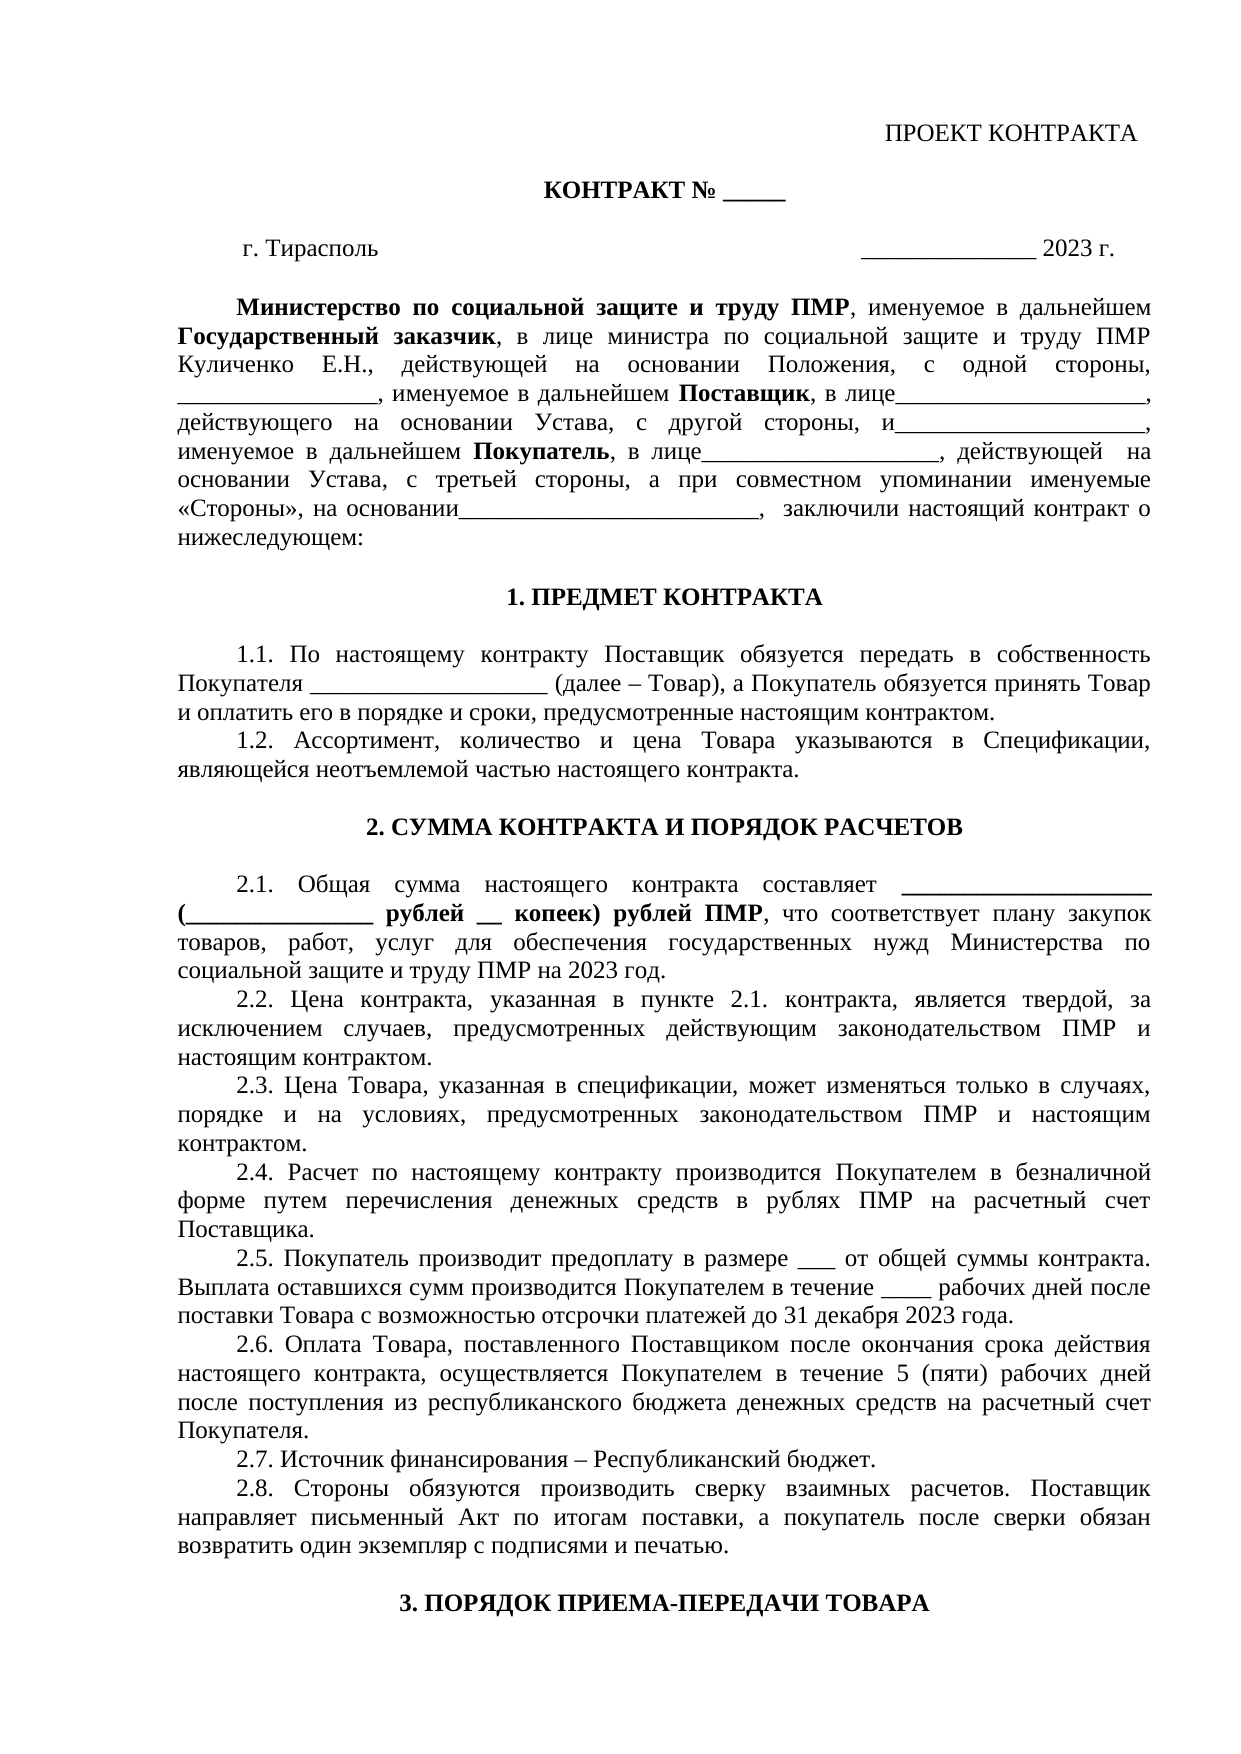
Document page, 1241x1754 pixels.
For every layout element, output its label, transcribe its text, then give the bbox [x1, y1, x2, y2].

text КОНТРАКТ № _____ [177, 176, 1152, 204]
text 2.8. Стороны обязуются производить сверку взаимных расчетов. Поставщик направляет письменный Акт по итогам поставки, а покупатель после сверки обязан возвратить один экземпляр с подписями и печатью. [177, 1473, 1152, 1559]
text 1.1. По настоящему контракту Поставщик обязуется передать в собственность Покупателя ___________________ (далее – Товар), а Покупатель обязуется принять Товар и оплатить его в порядке и сроки, предусмотренные настоящим контрактом. [177, 639, 1152, 725]
text 2.1. Общая сумма настоящего контракта составляет ____________________ (_______________ рублей __ копеек) рублей ПМР, что соответствует плану закупок товаров, работ, услуг для обеспечения государственных нужд Министерства по социальной защите и труду ПМР на 2023 год. [177, 869, 1152, 984]
text 1.2. Ассортимент, количество и цена Товара указываются в Спецификации, являющейся неотъемлемой частью настоящего контракта. [177, 725, 1152, 783]
text 2. СУММА КОНТРАКТА И ПОРЯДОК РАСЧЕТОВ [177, 812, 1152, 840]
text 1. ПРЕДМЕТ КОНТРАКТА [177, 582, 1152, 610]
text 2.5. Покупатель производит предоплату в размере ___ от общей суммы контракта. Выплата оставшихся сумм производится Покупателем в течение ____ рабочих дней после поставки Товара с возможностью отсрочки платежей до 31 декабря 2023 года. [177, 1243, 1152, 1329]
text г. Тирасполь ______________ 2023 г. [177, 233, 1152, 262]
text ПРОЕКТ КОНТРАКТА [177, 118, 1152, 147]
text 2.6. Оплата Товара, поставленного Поставщиком после окончания срока действия настоящего контракта, осуществляется Покупателем в течение 5 (пяти) рабочих дней после поступления из республиканского бюджета денежных средств на расчетный счет Покупателя. [177, 1329, 1152, 1444]
text 2.2. Цена контракта, указанная в пункте 2.1. контракта, является твердой, за исключением случаев, предусмотренных действующим законодательством ПМР и настоящим контрактом. [177, 984, 1152, 1070]
text Министерство по социальной защите и труду ПМР, именуемое в дальнейшем Государственный заказчик, в лице министра по социальной защите и труду ПМР Куличенко Е.Н., действующей на основании Положения, с одной стороны, ________________, именуемое в дальнейшем Поставщик, в лице____________________, действующего на основании Устава, с другой стороны, и____________________, именуемое в дальнейшем Покупатель, в лице___________________, действующей на основании Устава, с третьей стороны, а при совместном упоминании именуемые «Стороны», на основании________________________, заключили настоящий контракт о нижеследующем: [177, 292, 1152, 551]
text 2.3. Цена Товара, указанная в спецификации, может изменяться только в случаях, порядке и на условиях, предусмотренных законодательством ПМР и настоящим контрактом. [177, 1070, 1152, 1157]
text 2.4. Расчет по настоящему контракту производится Покупателем в безналичной форме путем перечисления денежных средств в рублях ПМР на расчетный счет Поставщика. [177, 1157, 1152, 1243]
text 2.7. Источник финансирования – Республиканский бюджет. [177, 1444, 1152, 1473]
text 3. ПОРЯДОК ПРИЕМА-ПЕРЕДАЧИ ТОВАРА [177, 1588, 1152, 1617]
